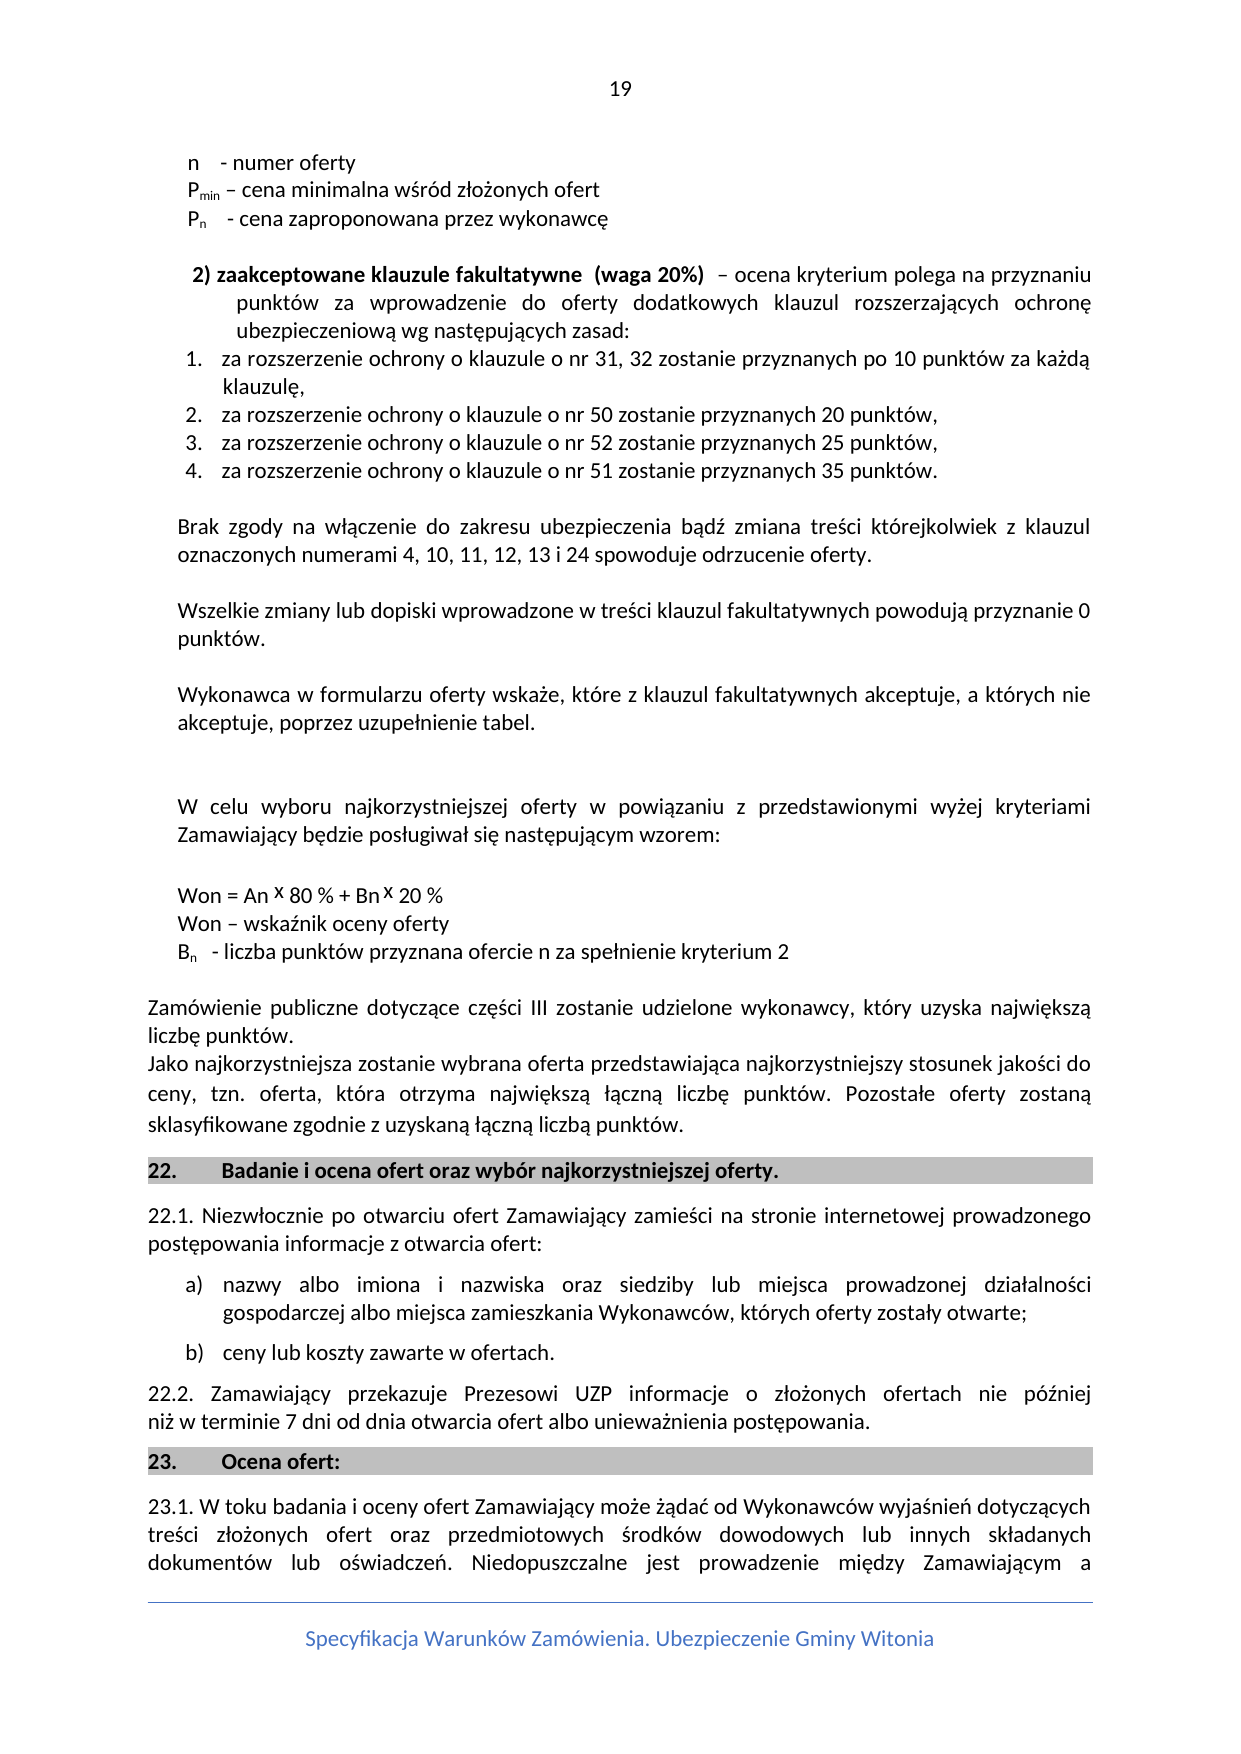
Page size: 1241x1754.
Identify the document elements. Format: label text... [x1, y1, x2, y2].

text Won – wskaźnik oceny oferty [148, 909, 1093, 937]
text 22.1. Niezwłocznie po otwarciu ofert Zamawiający zamieści na stronie internetowej prowadzonego postępowania informacje z otwarcia ofert: [148, 1201, 1093, 1257]
text Pmin – cena minimalna wśród złożonych ofert [177, 176, 1093, 204]
text Wykonawca w formularzu oferty wskaże, które z klauzul fakultatywnych akceptuje, a których nie akceptuje, poprzez uzupełnienie tabel. [177, 680, 1093, 736]
list za rozszerzenie ochrony o klauzule o nr 50 zostanie przyznanych 20 punktów, [185, 400, 1093, 428]
list ceny lub koszty zawarte w ofertach. [185, 1338, 1093, 1366]
text Zamówienie publiczne dotyczące części III zostanie udzielone wykonawcy, który uzyska największą liczbę punktów. [148, 993, 1093, 1049]
list nazwy albo imiona i nazwiska oraz siedziby lub miejsca prowadzonej działalności gospodarczej albo miejsca zamieszkania Wykonawców, których oferty zostały otwarte; [185, 1270, 1093, 1326]
text Wszelkie zmiany lub dopiski wprowadzone w treści klauzul fakultatywnych powodują przyznanie 0 punktów. [177, 596, 1093, 652]
text Brak zgody na włączenie do zakresu ubezpieczenia bądź zmiana treści którejkolwiek z klauzul oznaczonych numerami 4, 10, 11, 12, 13 i 24 spowoduje odrzucenie oferty. [177, 512, 1093, 568]
text Jako najkorzystniejsza zostanie wybrana oferta przedstawiająca najkorzystniejszy stosunek jakości do ceny, tzn. oferta, która otrzyma największą łączną liczbę punktów. Pozostałe oferty zostaną sklasyfikowane zgodnie z uzyskaną łączną liczbą punktów. [148, 1049, 1093, 1138]
text n - numer oferty [177, 148, 1093, 176]
subtitle Badanie i ocena ofert oraz wybór najkorzystniejszej oferty. [148, 1157, 1093, 1184]
text 22.2. Zamawiający przekazuje Prezesowi UZP informacje o złożonych ofertach nie później niż w terminie 7 dni od dnia otwarcia ofert albo unieważnienia postępowania. [148, 1379, 1093, 1435]
text Won = An x 80 % + Bn x 20 % [177, 876, 1093, 909]
subtitle Ocena ofert: [148, 1447, 1093, 1475]
text Pn - cena zaproponowana przez wykonawcę [177, 204, 1093, 232]
text W celu wyboru najkorzystniejszej oferty w powiązaniu z przedstawionymi wyżej kryteriami Zamawiający będzie posługiwał się następującym wzorem: [177, 792, 1093, 848]
list za rozszerzenie ochrony o klauzule o nr 51 zostanie przyznanych 35 punktów. [185, 456, 1093, 484]
list za rozszerzenie ochrony o klauzule o nr 31, 32 zostanie przyznanych po 10 punktów za każdą klauzulę, [185, 344, 1093, 400]
text 2) zaakceptowane klauzule fakultatywne (waga 20%) – ocena kryterium polega na przyznaniu punktów za wprowadzenie do oferty dodatkowych klauzul rozszerzających ochronę ubezpieczeniową wg następujących zasad: [192, 260, 1093, 344]
text Bn - liczba punktów przyznana ofercie n za spełnienie kryterium 2 [177, 937, 1093, 965]
list za rozszerzenie ochrony o klauzule o nr 52 zostanie przyznanych 25 punktów, [185, 428, 1093, 456]
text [148, 1492, 1093, 1576]
